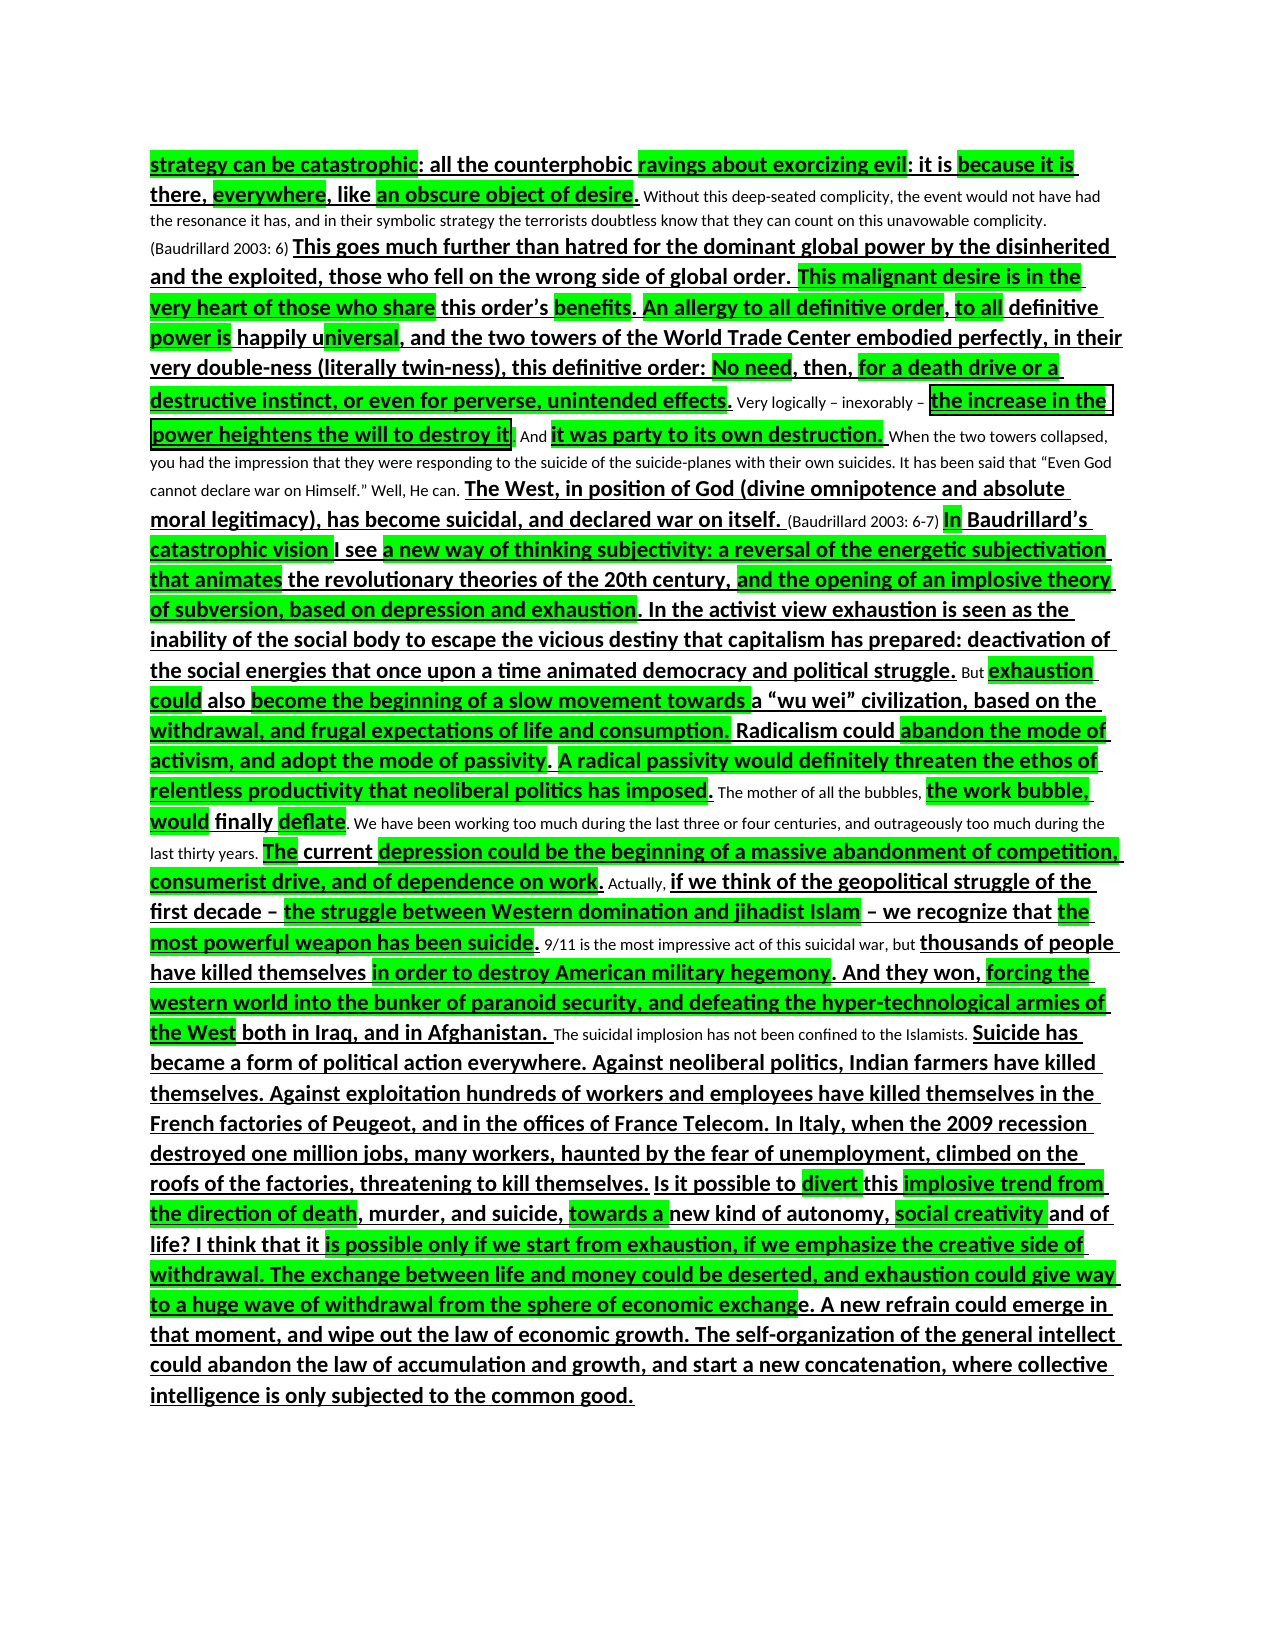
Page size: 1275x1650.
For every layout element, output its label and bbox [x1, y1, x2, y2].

text [150, 150, 1125, 1409]
